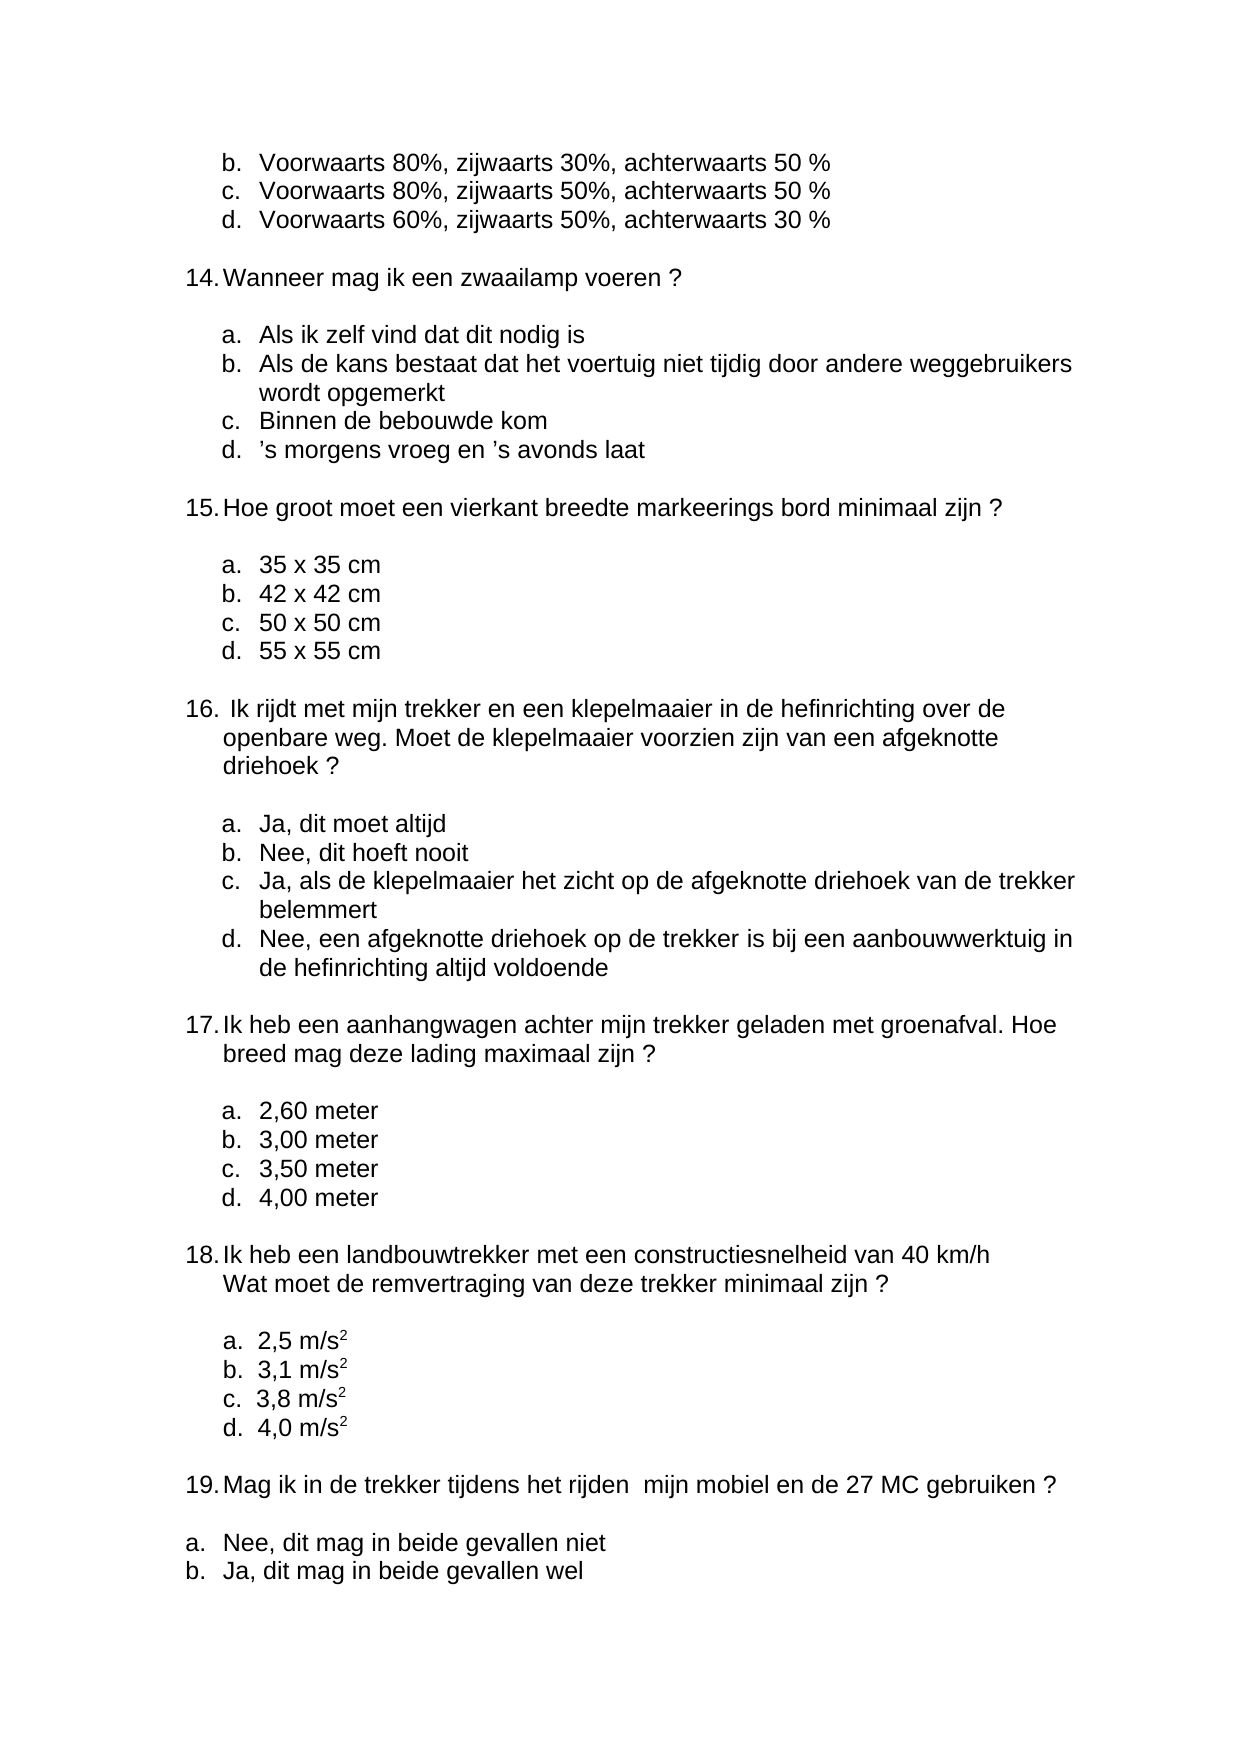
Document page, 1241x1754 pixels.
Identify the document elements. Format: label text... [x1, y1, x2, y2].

list Ja, dit mag in beide gevallen wel [185, 1556, 1093, 1585]
list Mag ik in de trekker tijdens het rijden mijn mobiel en de 27 MC gebruiken ? [185, 1470, 1093, 1499]
list Ik heb een landbouwtrekker met een constructiesnelheid van 40 km/h [185, 1240, 1093, 1269]
list 3,00 meter [221, 1125, 1093, 1154]
list 3,50 meter [221, 1154, 1093, 1183]
list 42 x 42 cm [221, 579, 1093, 608]
text c. 3,8 m/s2 [223, 1384, 1093, 1413]
list Hoe groot moet een vierkant breedte markeerings bord minimaal zijn ? [185, 493, 1093, 521]
list 35 x 35 cm [221, 550, 1093, 579]
list 50 x 50 cm [221, 608, 1093, 636]
list ’s morgens vroeg en ’s avonds laat [221, 435, 1093, 464]
text d. 4,0 m/s2 [223, 1413, 1093, 1441]
list Ja, als de klepelmaaier het zicht op de afgeknotte driehoek van de trekker belemmert [221, 866, 1093, 924]
list 2,60 meter [221, 1096, 1093, 1125]
list Ik rijdt met mijn trekker en een klepelmaaier in de hefinrichting over de openbare weg. Moet de klepelmaaier voorzien zijn van een afgeknotte driehoek ? [185, 694, 1093, 780]
list Ja, dit moet altijd [221, 809, 1093, 838]
list Nee, dit mag in beide gevallen niet [185, 1528, 1093, 1556]
list Als ik zelf vind dat dit nodig is [221, 320, 1093, 349]
list Binnen de bebouwde kom [221, 406, 1093, 435]
list Voorwaarts 80%, zijwaarts 50%, achterwaarts 50 % [221, 176, 1093, 205]
list 55 x 55 cm [221, 636, 1093, 665]
text a. 2,5 m/s2 [223, 1326, 1093, 1355]
list Ik heb een aanhangwagen achter mijn trekker geladen met groenafval. Hoe breed mag deze lading maximaal zijn ? [185, 1010, 1093, 1068]
text Wat moet de remvertraging van deze trekker minimaal zijn ? [223, 1269, 1093, 1298]
list Als de kans bestaat dat het voertuig niet tijdig door andere weggebruikers wordt opgemerkt [221, 349, 1093, 406]
list 4,00 meter [221, 1183, 1093, 1211]
list Wanneer mag ik een zwaailamp voeren ? [185, 263, 1093, 291]
list Nee, dit hoeft nooit [221, 838, 1093, 866]
list Voorwaarts 60%, zijwaarts 50%, achterwaarts 30 % [221, 205, 1093, 234]
text b. 3,1 m/s2 [223, 1355, 1093, 1384]
list Nee, een afgeknotte driehoek op de trekker is bij een aanbouwwerktuig in de hefinrichting altijd voldoende [221, 924, 1093, 981]
list Voorwaarts 80%, zijwaarts 30%, achterwaarts 50 % [221, 148, 1093, 176]
